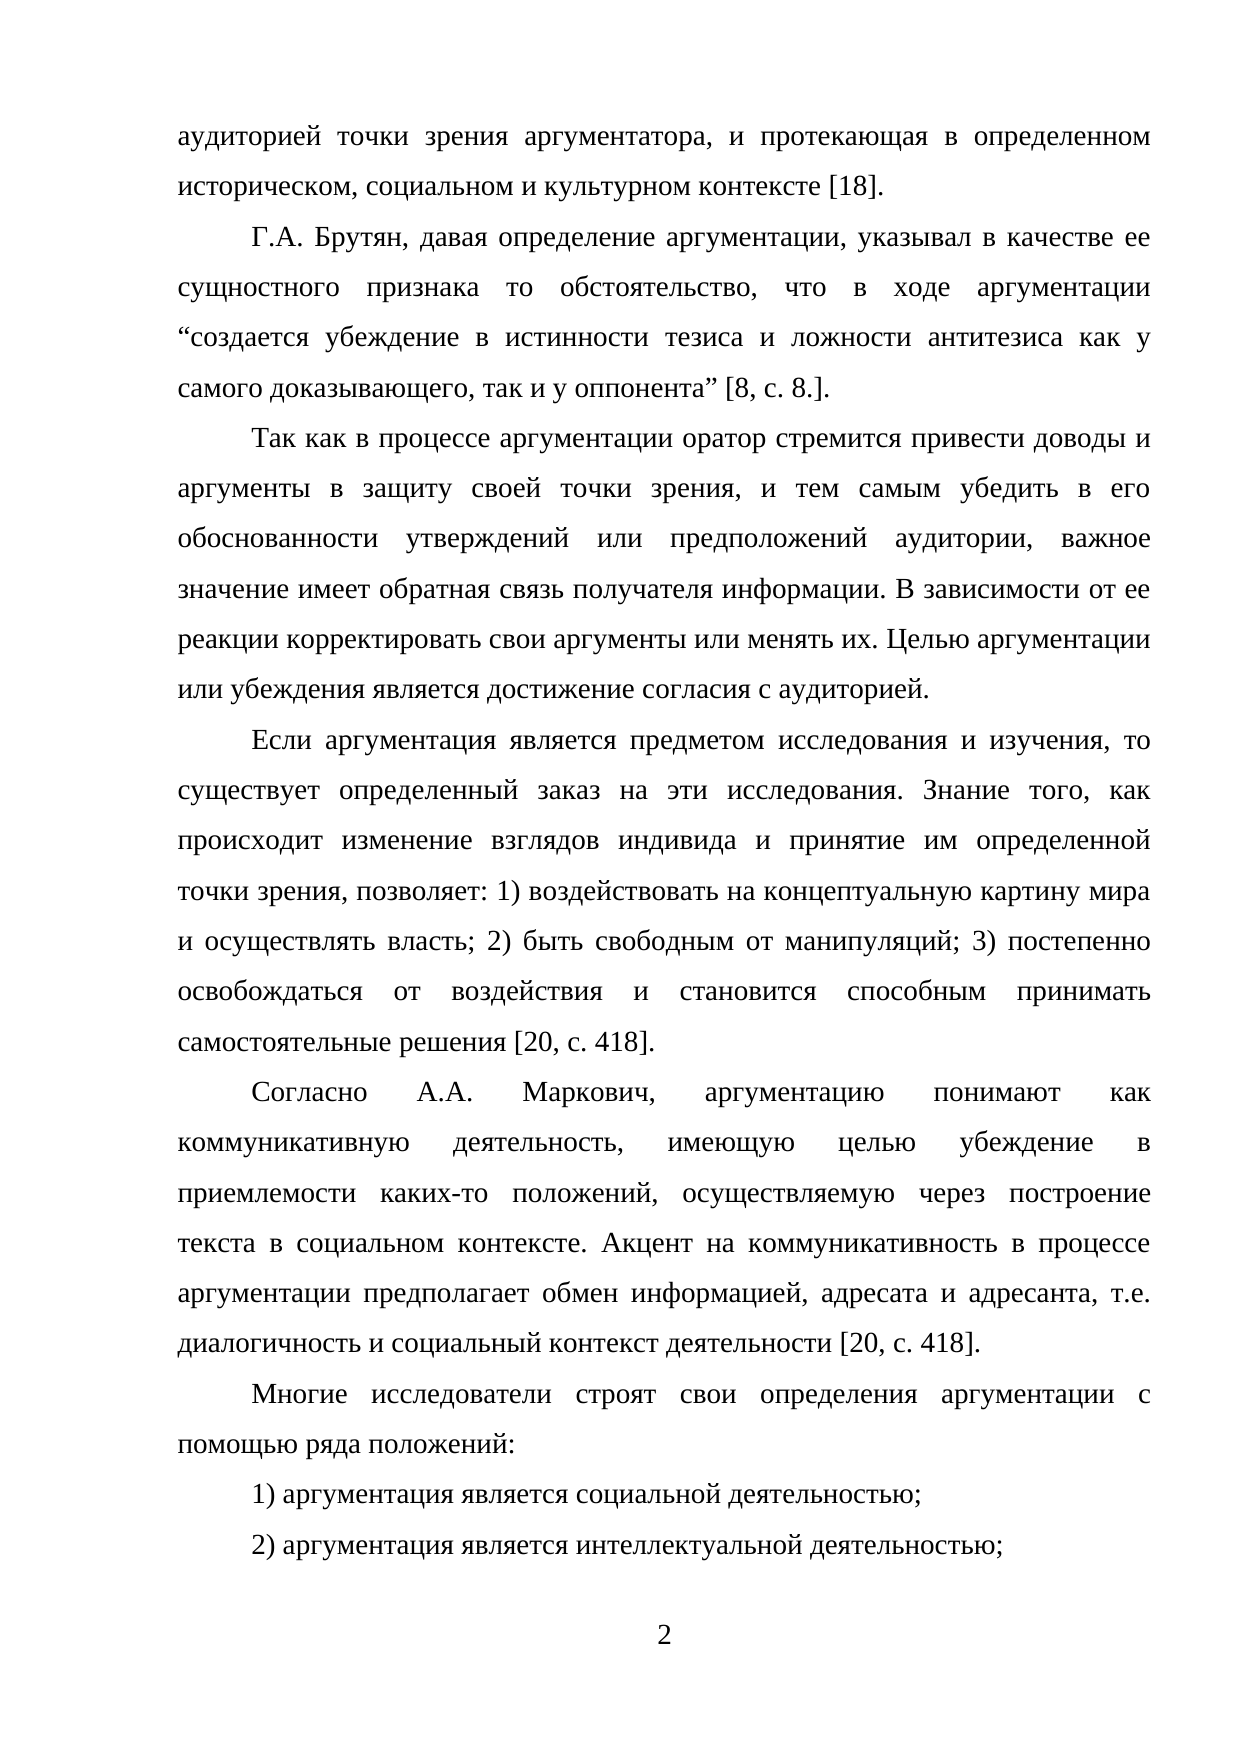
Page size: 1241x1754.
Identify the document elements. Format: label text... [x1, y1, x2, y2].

text Г.А. Брутян, давая определение аргументации, указывал в качестве ее сущностного признака то обстоятельство, что в ходе аргументации “создается убеждение в истинности тезиса и ложности антитезиса как у самого доказывающего, так и у оппонента” [8, с. 8.]. [177, 219, 1152, 403]
text Многие исследователи строят свои определения аргументации с помощью ряда положений: [177, 1376, 1152, 1460]
text 1) аргументация является социальной деятельностью; [177, 1477, 1152, 1510]
text Если аргументация является предметом исследования и изучения, то существует определенный заказ на эти исследования. Знание того, как происходит изменение взглядов индивида и принятие им определенной точки зрения, позволяет: 1) воздействовать на концептуальную картину мира и осуществлять власть; 2) быть свободным от манипуляций; 3) постепенно освобождаться от воздействия и становится способным принимать самостоятельные решения [20, с. 418]. [177, 722, 1152, 1057]
text 2) аргументация является интеллектуальной деятельностью; [177, 1527, 1152, 1560]
text Так как в процессе аргументации оратор стремится привести доводы и аргументы в защиту своей точки зрения, и тем самым убедить в его обоснованности утверждений или предположений аудитории, важное значение имеет обратная связь получателя информации. В зависимости от ее реакции корректировать свои аргументы или менять их. Целью аргументации или убеждения является достижение согласия с аудиторией. [177, 420, 1152, 705]
text Согласно А.А. Маркович, аргументацию понимают как коммуникативную деятельность, имеющую целью убеждение в приемлемости каких-то положений, осуществляемую через построение текста в социальном контексте. Акцент на коммуникативность в процессе аргументации предполагает обмен информацией, адресата и адресанта, т.е. диалогичность и социальный контекст деятельности [20, с. 418]. [177, 1074, 1152, 1359]
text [177, 118, 1152, 202]
